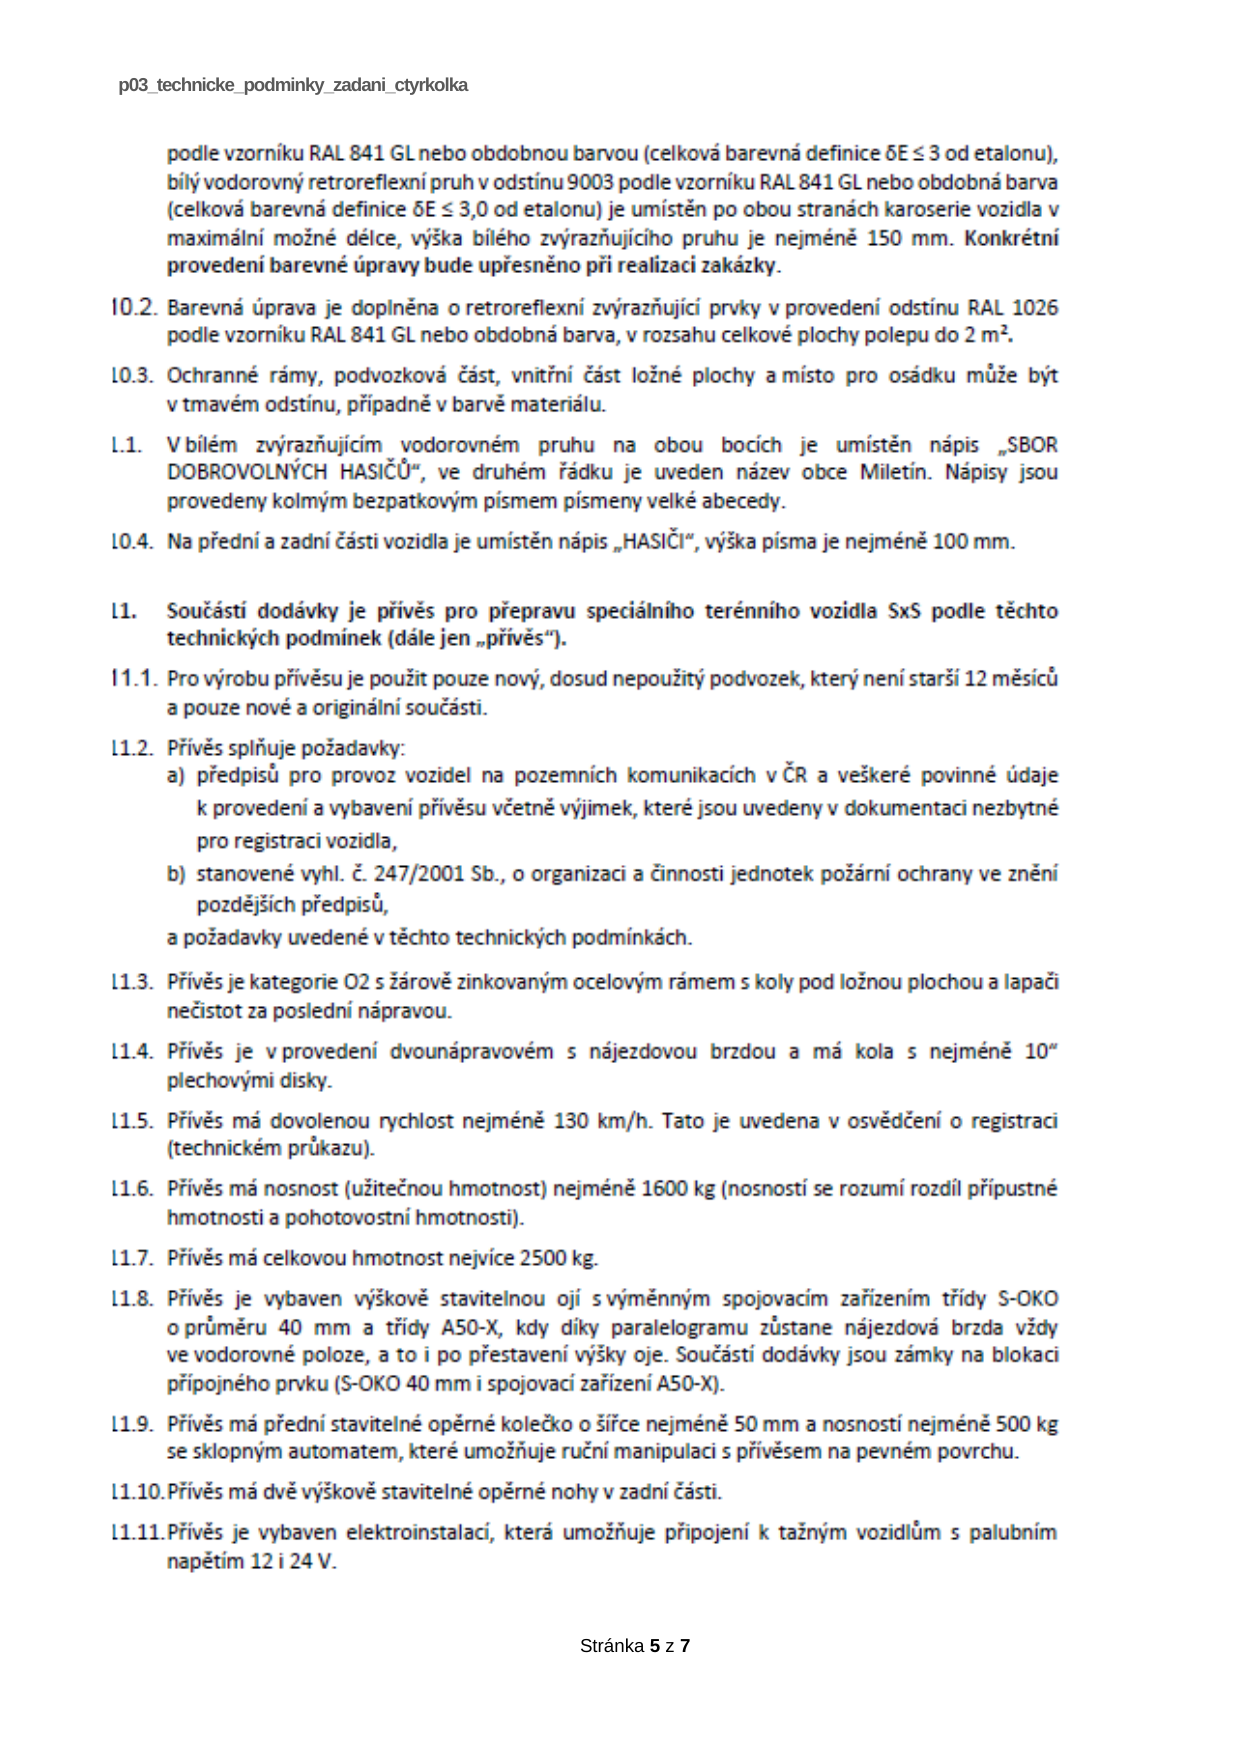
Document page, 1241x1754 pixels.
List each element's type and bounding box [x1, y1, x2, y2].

picture [112, 132, 1071, 1598]
